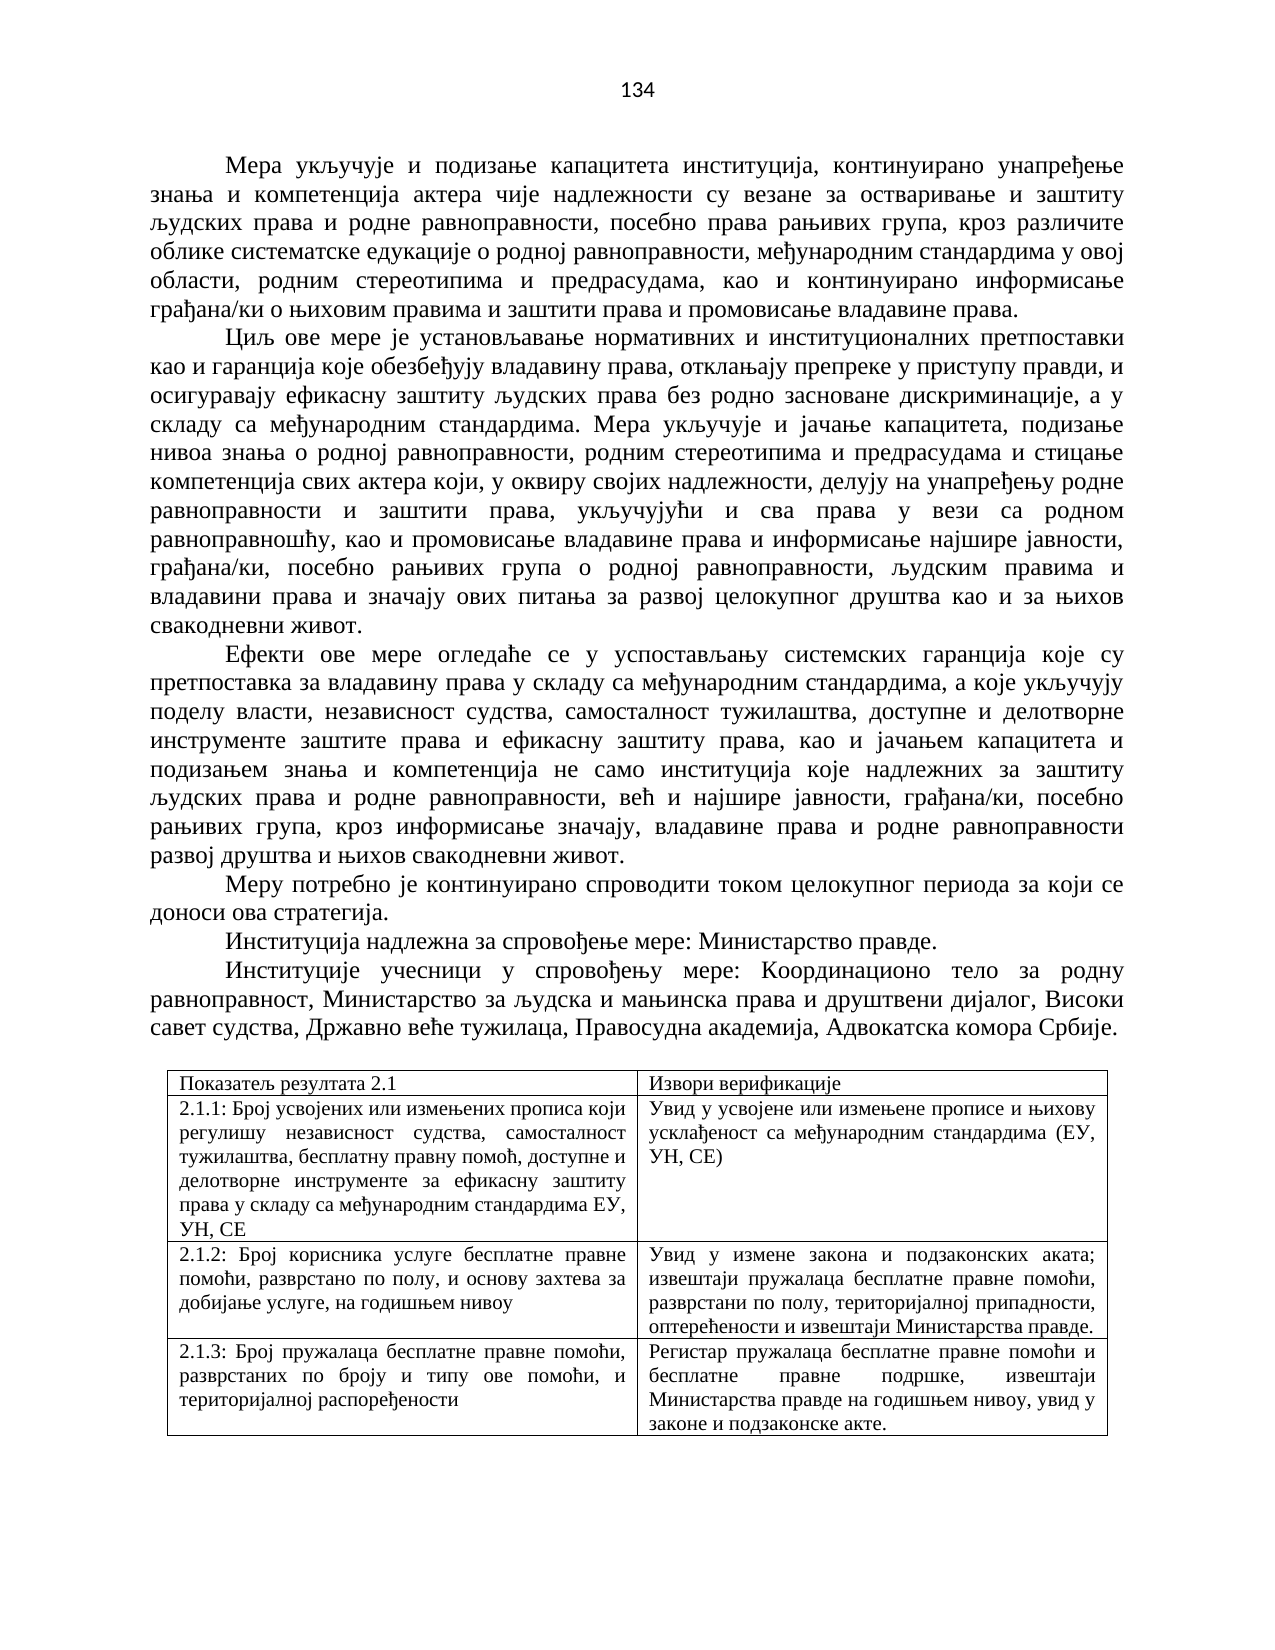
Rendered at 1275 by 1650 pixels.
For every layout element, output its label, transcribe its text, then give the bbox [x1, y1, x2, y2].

table_cell Регистар пружалаца бесплатне правне помоћи и бесплатне правне подршке, извештаји Министарства правде на годишњем нивоу, увид у законе и подзаконске акте. [638, 1339, 1107, 1435]
text Меру потребно је континуирано спроводити током целокупног периода за који се доноси ова стратегија. [150, 869, 1125, 926]
text Институције учесници у спровођењу мере: Координационо тело за родну равноправност, Министарство за људска и мањинска права и друштвени дијалог, Високи савет судства, Државно веће тужилаца, Правосудна академија, Адвокатска комора Србије. [150, 955, 1125, 1041]
text Циљ ове мере је установљавање нормативних и институционалних претпоставки као и гаранција које обезбеђују владавину права, отклањају препреке у приступу правди, и осигуравају ефикасну заштиту људских права без родно засноване дискриминације, а у складу са међународним стандардима. Мера укључује и јачање капацитета, подизање нивоа знања о родној равноправности, родним стереотипима и предрасудама и стицање компетенција свих актера који, у оквиру својих надлежности, делују на унапређењу родне равноправности и заштити права, укључујући и сва права у вези са родном равноправношћу, као и промовисање владавине права и информисање најшире јавности, грађана/ки, посебно рањивих група о родној равноправности, људским правима и владавини права и значају ових питања за развој целокупног друштва као и за њихов свакодневни живот. [150, 322, 1125, 639]
table_cell 2.1.1: Број усвојених или измењених прописа који регулишу независност судства, самосталност тужилаштва, бесплатну правну помоћ, доступне и делотворне инструменте за ефикасну заштиту права у складу са међународним стандардима ЕУ, УН, СЕ [168, 1096, 637, 1241]
text Ефекти ове мере огледаће се у успостављању системских гаранција које су претпоставка за владавину права у складу са међународним стандардима, а које укључују поделу власти, независност судства, самосталност тужилаштва, доступне и делотворне инструменте заштите права и ефикасну заштиту права, као и јачањем капацитета и подизањем знања и компетенција не само институција које надлежних за заштиту људских права и родне равноправности, већ и најшире јавности, грађана/ки, посебно рањивих група, кроз информисање значају, владавине права и родне равноправности развој друштва и њихов свакодневни живот. [150, 639, 1125, 869]
table_header Извори верификације [638, 1071, 1107, 1095]
table_header Показатељ резултата 2.1 [168, 1071, 637, 1095]
table_cell 2.1.2: Број корисника услуге бесплатне правне помоћи, разврстано по полу, и основу захтева за добијање услуге, на годишњем нивоу [168, 1242, 637, 1338]
table_cell 2.1.3: Број пружалаца бесплатне правне помоћи, разврстаних по броју и типу oвe помоћи, и територијалној распоређености [168, 1339, 637, 1435]
text Мера укључује и подизање капацитета институција, континуирано унапређење знања и компетенција актера чије надлежности су везане за остваривање и заштиту људских права и родне равноправности, посебно права рањивих група, кроз различите облике систематске едукације о родној равноправности, међународним стандардима у овој области, родним стереотипима и предрасудама, као и континуирано информисање грађана/ки о њиховим правима и заштити права и промовисање владавине права. [150, 150, 1125, 322]
text Институција надлежна за спровођење мере: Министарство правде. [150, 926, 1125, 955]
table_cell Увид у усвојене или измењене прописе и њихову усклађеност са међународним стандардима (ЕУ, УН, СЕ) [638, 1096, 1107, 1241]
table_cell Увид у измене закона и подзаконских аката; извештаји пружалаца бесплатне правне помоћи, разврстани по полу, територијалној припадности, оптерећености и извештаји Министарства правде. [638, 1242, 1107, 1338]
